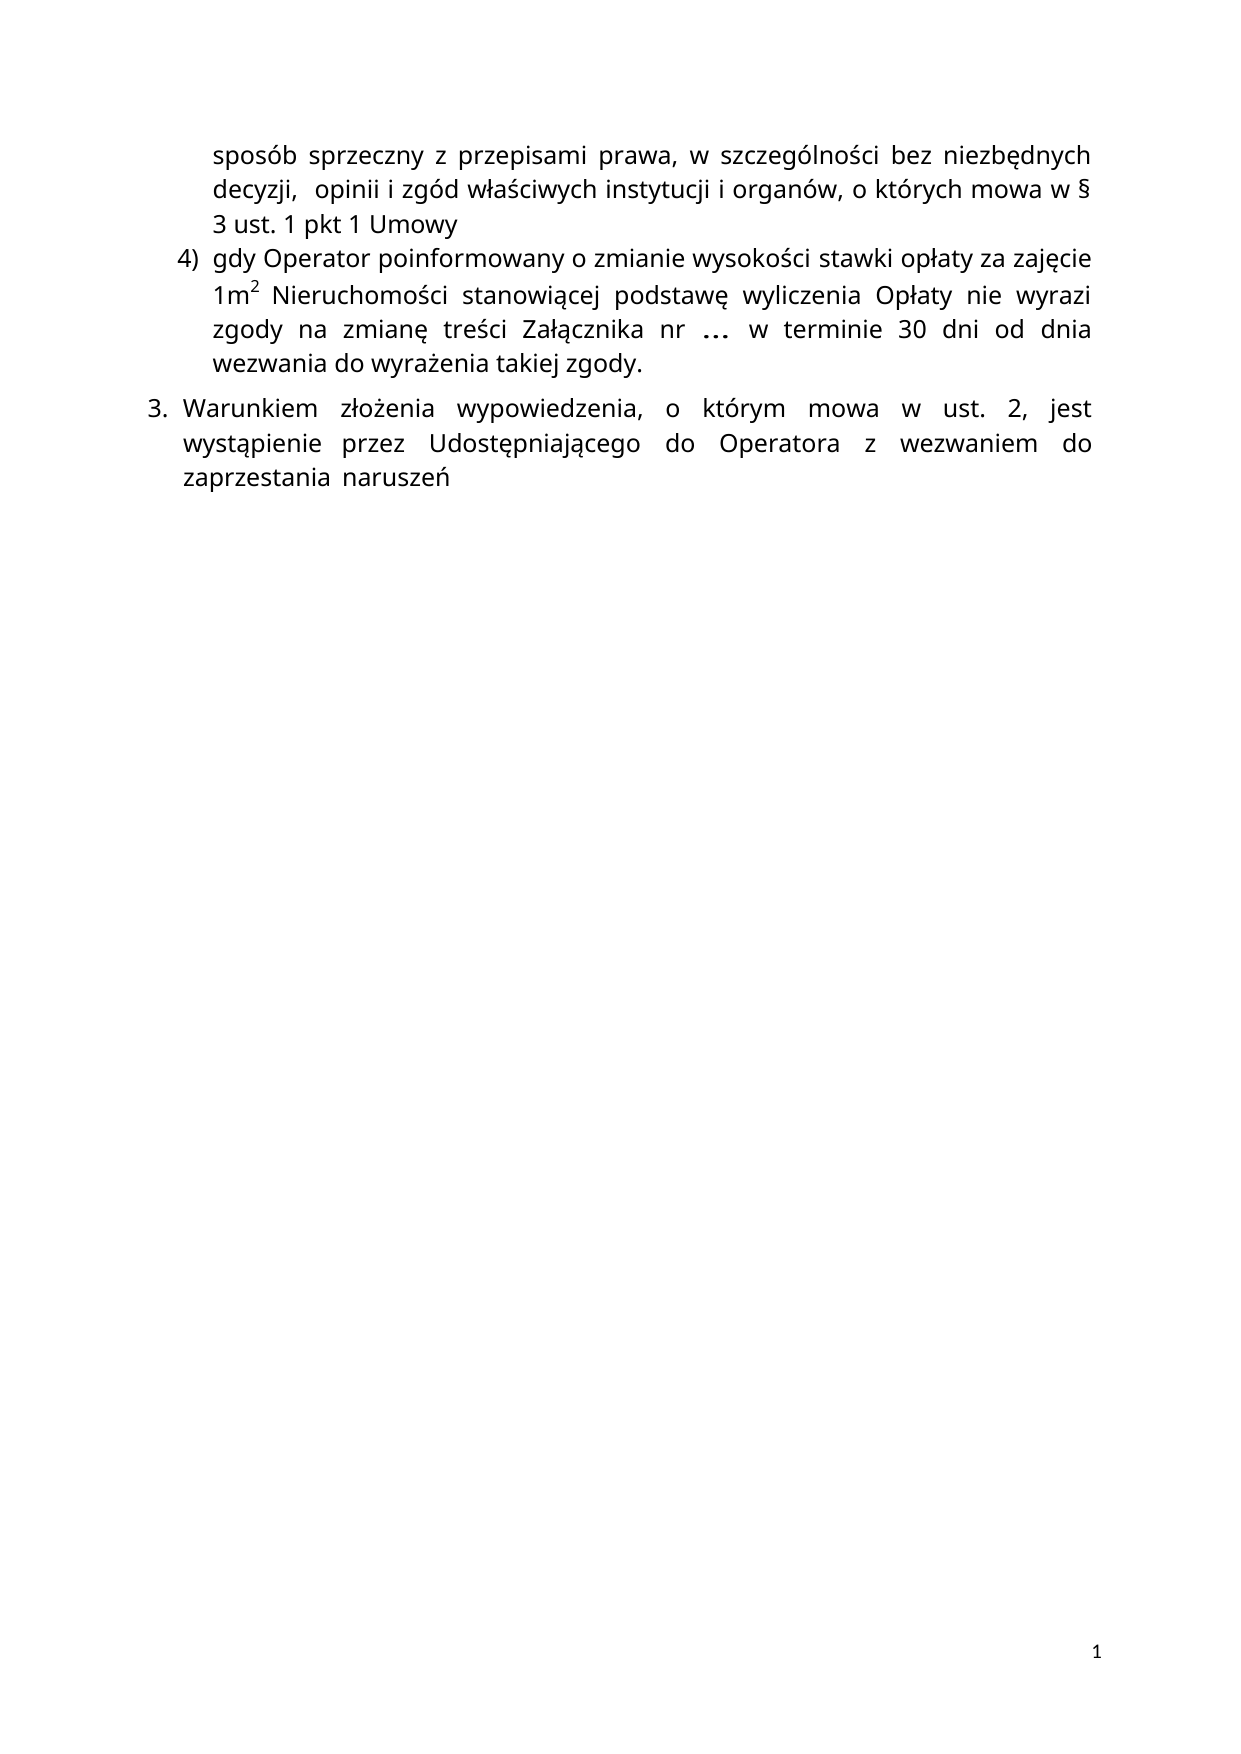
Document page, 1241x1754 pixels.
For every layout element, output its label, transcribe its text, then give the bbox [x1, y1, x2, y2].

list gdy Operator poinformowany o zmianie wysokości stawki opłaty za zajęcie 1m2 Nieruchomości stanowiącej podstawę wyliczenia Opłaty nie wyrazi zgody na zmianę treści Załącznika nr … w terminie 30 dni od dnia wezwania do wyrażenia takiej zgody. [177, 241, 1092, 380]
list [177, 137, 1092, 240]
list Warunkiem złożenia wypowiedzenia, o którym mowa w ust. 2, jest wystąpienie przez Udostępniającego do Operatora z wezwaniem do zaprzestania naruszeń [147, 391, 1092, 494]
